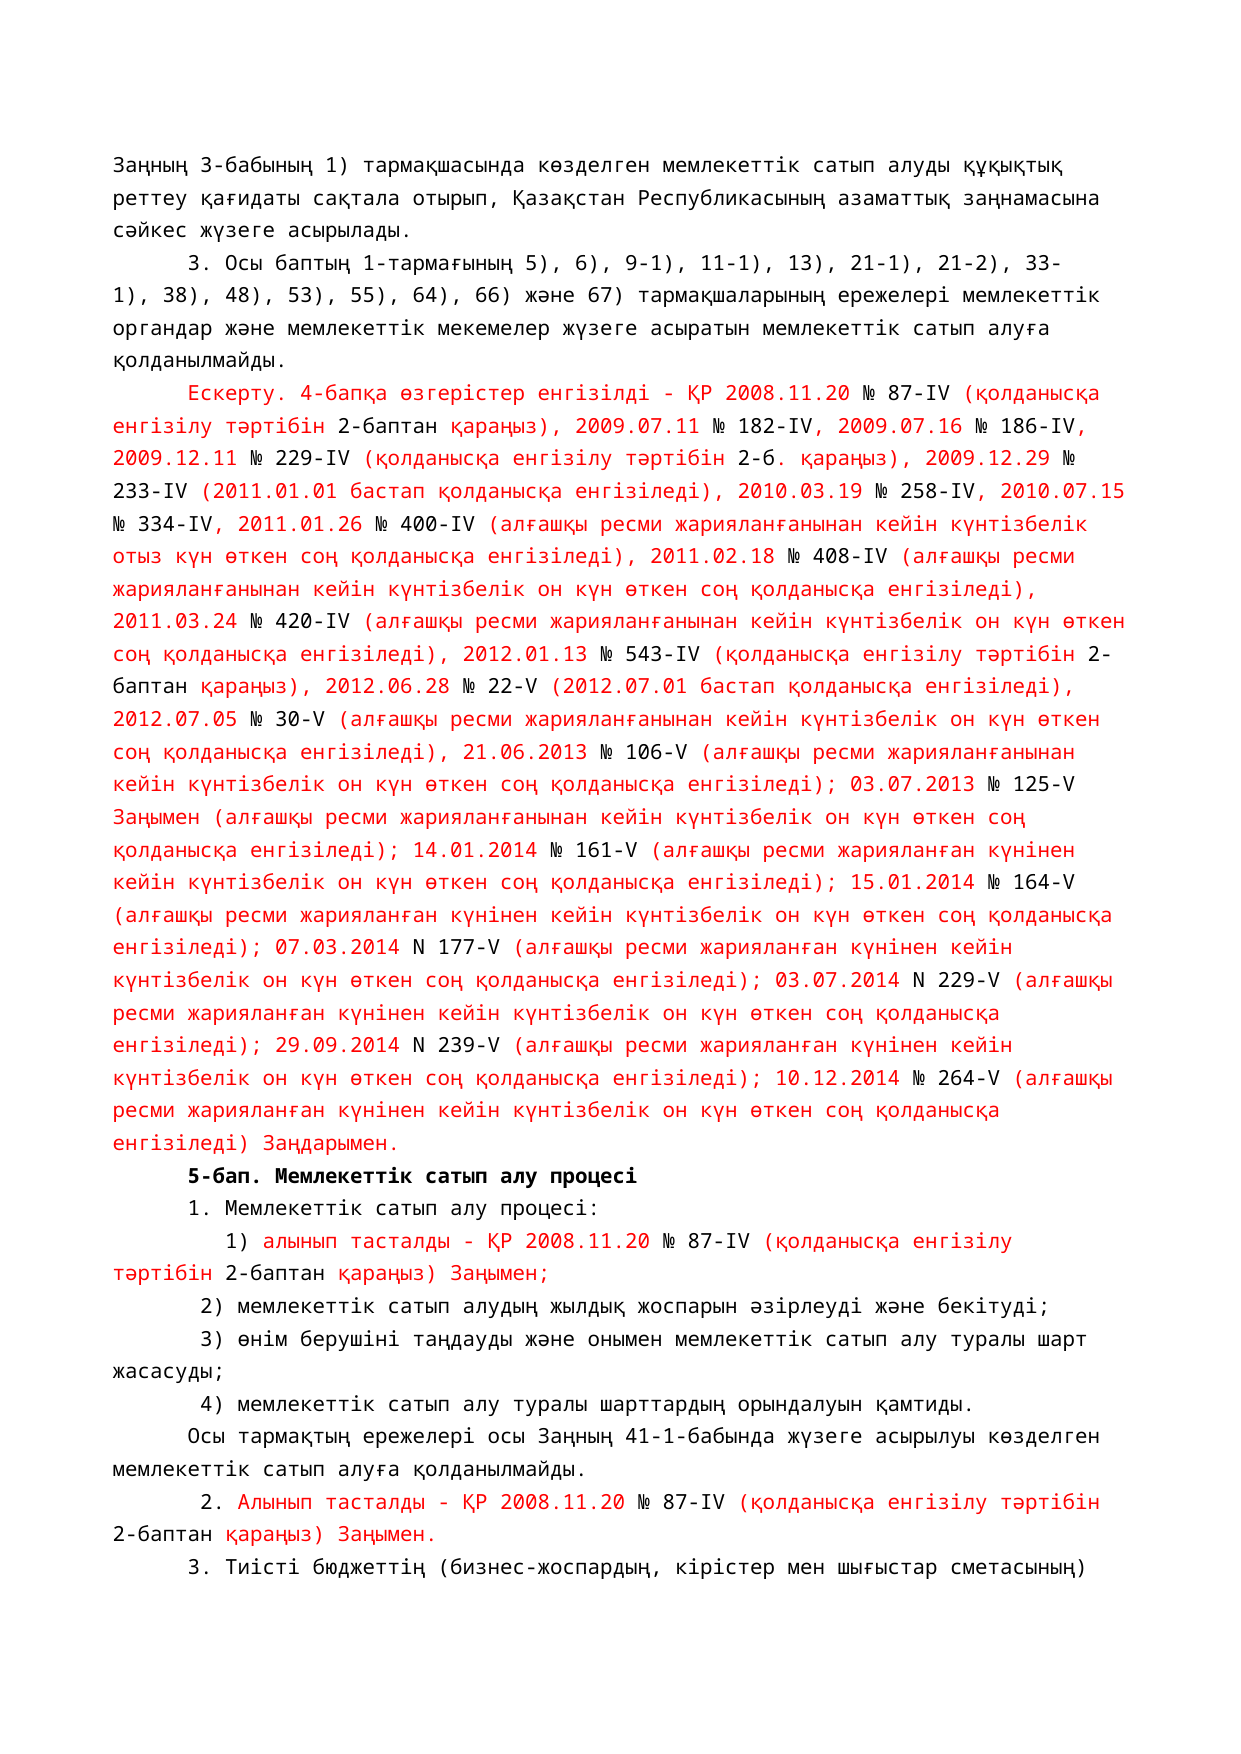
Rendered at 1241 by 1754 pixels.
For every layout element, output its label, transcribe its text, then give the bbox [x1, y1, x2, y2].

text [112, 1193, 1128, 1580]
text 5-бап. Мемлекеттік сатып алу процесі [112, 1161, 1128, 1189]
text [112, 150, 1128, 1157]
